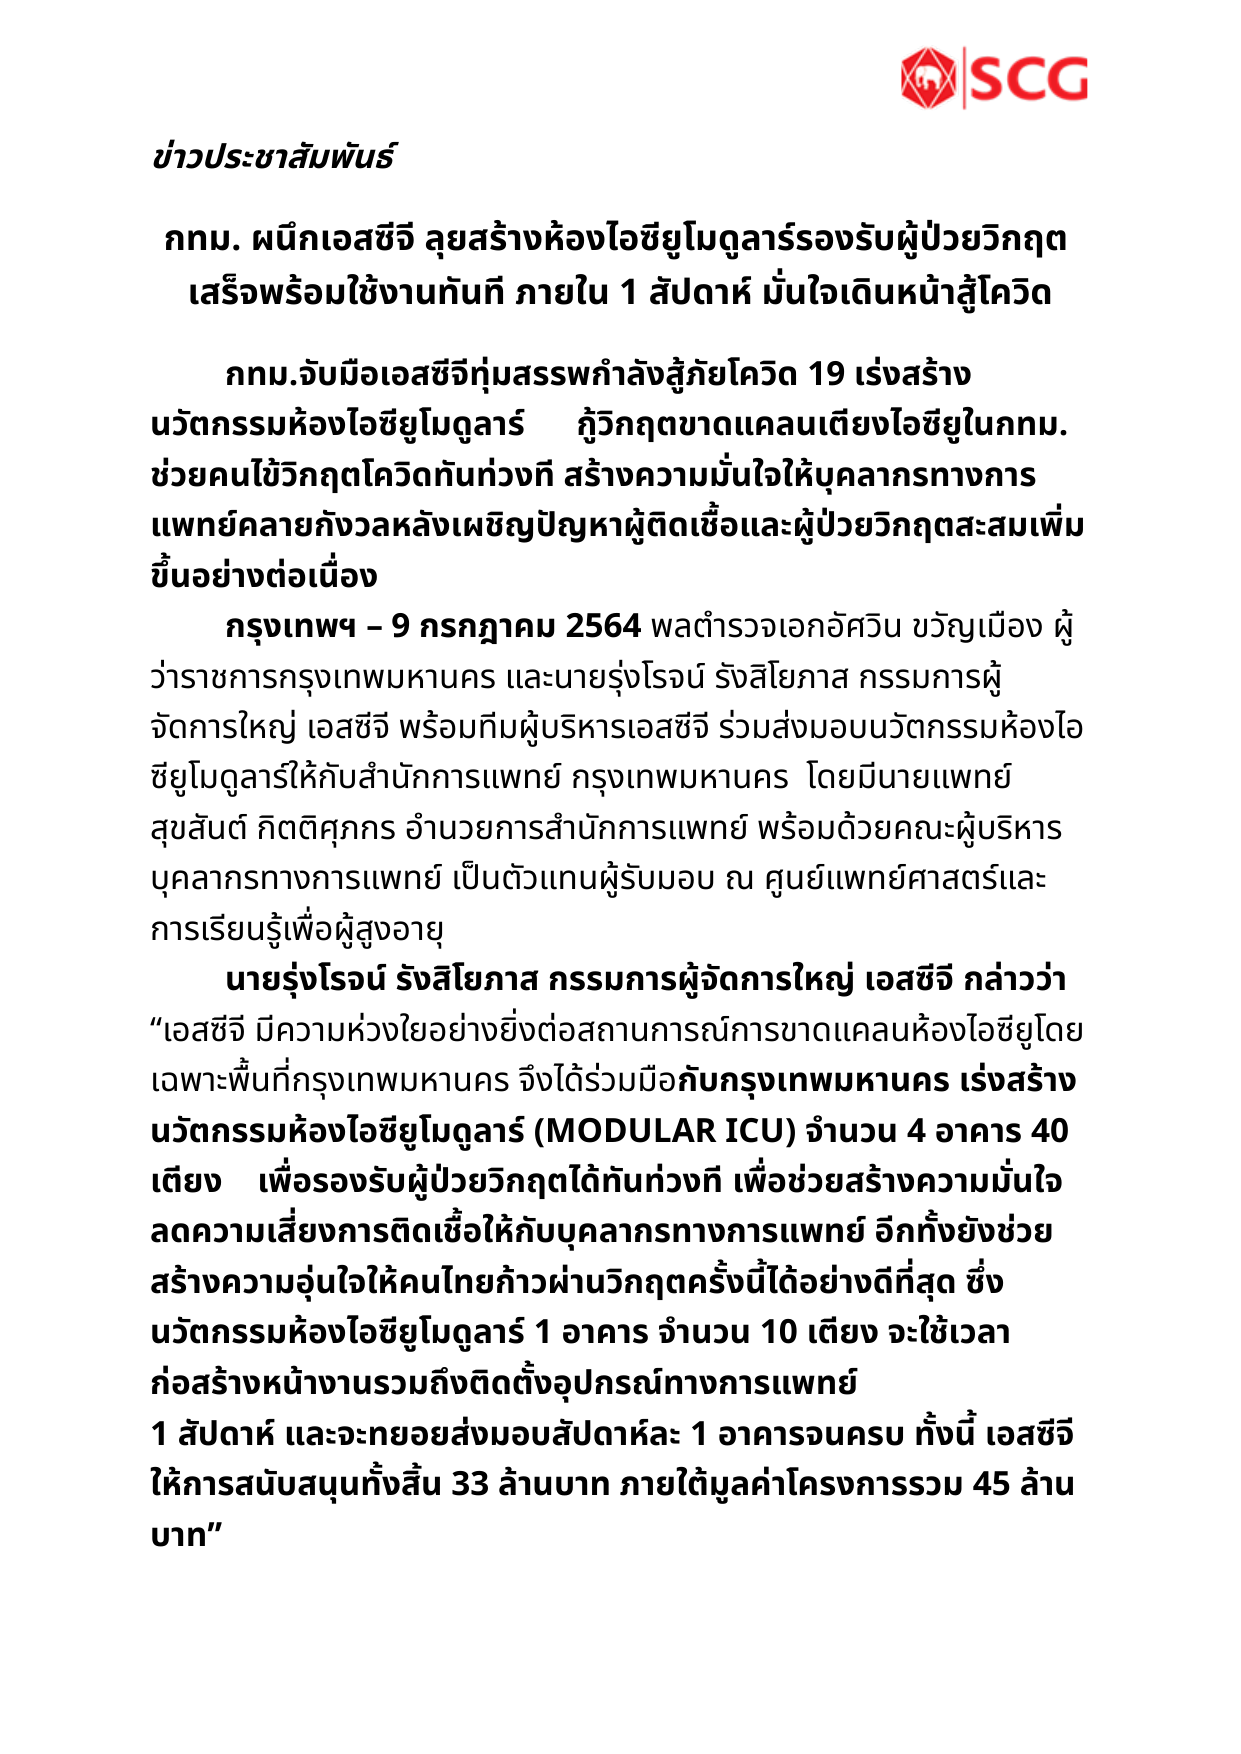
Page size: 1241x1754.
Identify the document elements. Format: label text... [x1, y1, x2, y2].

subtitle กทม. ผนึกเอสซีจี ลุยสร้างห้องไอซียูโมดูลาร์รองรับผู้ป่วยวิกฤต เสร็จพร้อมใช้งานทันที ภายใน 1 สัปดาห์ มั่นใจเดินหน้าสู้โควิด [150, 213, 1090, 320]
subtitle กรุงเทพฯ – 9 กรกฎาคม 2564 พลตำรวจเอกอัศวิน ขวัญเมือง ผู้ว่าราชการกรุงเทพมหานคร และนายรุ่งโรจน์ รังสิโยภาส กรรมการผู้จัดการใหญ่ เอสซีจี พร้อมทีมผู้บริหารเอสซีจี ร่วมส่งมอบนวัตกรรมห้องไอซียูโมดูลาร์ให้กับสำนักการแพทย์ กรุงเทพมหานคร โดยมีนายแพทย์สุขสันต์ กิตติศุภกร อำนวยการสำนักการแพทย์ พร้อมด้วยคณะผู้บริหารบุคลากรทางการแพทย์ เป็นตัวแทนผู้รับมอบ ณ ศูนย์แพทย์ศาสตร์และการเรียนรู้เพื่อผู้สูงอายุ [150, 602, 1090, 955]
subtitle ข่าวประชาสัมพันธ์ [150, 133, 1090, 183]
subtitle กทม.จับมือเอสซีจีทุ่มสรรพกำลังสู้ภัยโควิด 19 เร่งสร้างนวัตกรรมห้องไอซียูโมดูลาร์ กู้วิกฤตขาดแคลนเตียงไอซียูในกทม. ช่วยคนไข้วิกฤตโควิดทันท่วงที สร้างความมั่นใจให้บุคลากรทางการแพทย์คลายกังวลหลังเผชิญปัญหาผู้ติดเชื้อและผู้ป่วยวิกฤตสะสมเพิ่มขึ้นอย่างต่อเนื่อง [150, 349, 1090, 602]
subtitle นายรุ่งโรจน์ รังสิโยภาส กรรมการผู้จัดการใหญ่ เอสซีจี กล่าวว่า “เอสซีจี มีความห่วงใยอย่างยิ่งต่อสถานการณ์การขาดแคลนห้องไอซียูโดยเฉพาะพื้นที่กรุงเทพมหานคร จึงได้ร่วมมือกับกรุงเทพมหานคร เร่งสร้างนวัตกรรมห้องไอซียูโมดูลาร์ (MODULAR ICU) จำนวน 4 อาคาร 40 เตียง เพื่อรองรับผู้ป่วยวิกฤตได้ทันท่วงที เพื่อช่วยสร้างความมั่นใจลดความเสี่ยงการติดเชื้อให้กับบุคลากรทางการแพทย์ อีกทั้งยังช่วยสร้างความอุ่นใจให้คนไทยก้าวผ่านวิกฤตครั้งนี้ได้อย่างดีที่สุด ซึ่งนวัตกรรมห้องไอซียูโมดูลาร์ 1 อาคาร จำนวน 10 เตียง จะใช้เวลาก่อสร้างหน้างานรวมถึงติดตั้งอุปกรณ์ทางการแพทย์ 1 สัปดาห์ และจะทยอยส่งมอบสัปดาห์ละ 1 อาคารจนครบ ทั้งนี้ เอสซีจีให้การสนับสนุนทั้งสิ้น 33 ล้านบาท ภายใต้มูลค่าโครงการรวม 45 ล้านบาท” [150, 955, 1090, 1561]
picture [899, 44, 1088, 110]
